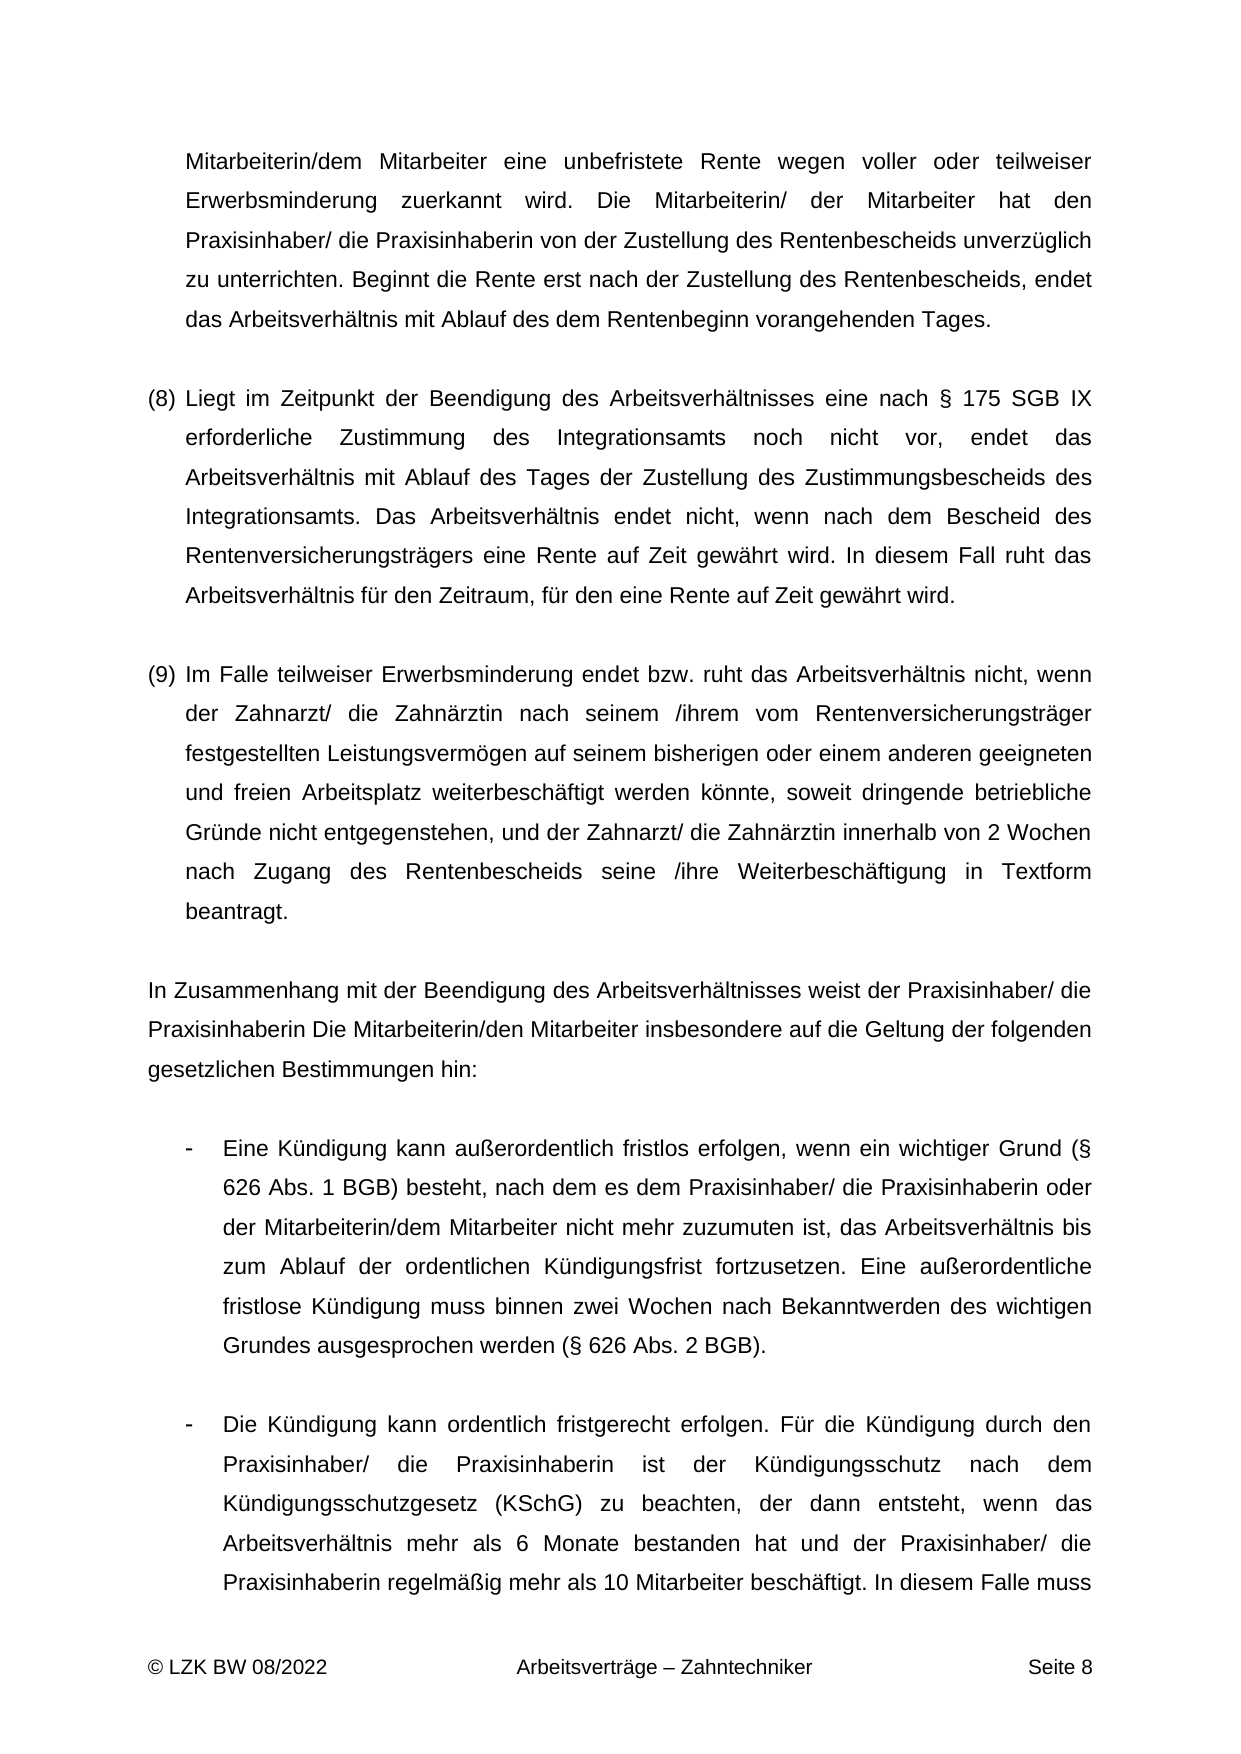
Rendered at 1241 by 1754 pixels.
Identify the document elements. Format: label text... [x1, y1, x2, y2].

list Im Falle teilweiser Erwerbsminderung endet bzw. ruht das Arbeitsverhältnis nicht, wenn der Zahnarzt/ die Zahnärztin nach seinem /ihrem vom Rentenversicherungsträger festgestellten Leistungsvermögen auf seinem bisherigen oder einem anderen geeigneten und freien Arbeitsplatz weiterbeschäftigt werden könnte, soweit dringende betriebliche Gründe nicht entgegenstehen, und der Zahnarzt/ die Zahnärztin innerhalb von 2 Wochen nach Zugang des Rentenbescheids seine /ihre Weiterbeschäftigung in Textform beantragt. [148, 661, 1092, 924]
list Eine Kündigung kann außerordentlich fristlos erfolgen, wenn ein wichtiger Grund (§ 626 Abs. 1 BGB) besteht, nach dem es dem Praxisinhaber/ die Praxisinhaberin oder der Mitarbeiterin/dem Mitarbeiter nicht mehr zuzumuten ist, das Arbeitsverhältnis bis zum Ablauf der ordentlichen Kündigungsfrist fortzusetzen. Eine außerordentliche fristlose Kündigung muss binnen zwei Wochen nach Bekanntwerden des wichtigen Grundes ausgesprochen werden (§ 626 Abs. 2 BGB). [185, 1135, 1092, 1358]
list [185, 1411, 1092, 1595]
text In Zusammenhang mit der Beendigung des Arbeitsverhältnisses weist der Praxisinhaber/ die Praxisinhaberin Die Mitarbeiterin/den Mitarbeiter insbesondere auf die Geltung der folgenden gesetzlichen Bestimmungen hin: [148, 977, 1092, 1082]
list Liegt im Zeitpunkt der Beendigung des Arbeitsverhältnisses eine nach § 175 SGB IX erforderliche Zustimmung des Integrationsamts noch nicht vor, endet das Arbeitsverhältnis mit Ablauf des Tages der Zustellung des Zustimmungsbescheids des Integrationsamts. Das Arbeitsverhältnis endet nicht, wenn nach dem Bescheid des Rentenversicherungsträgers eine Rente auf Zeit gewährt wird. In diesem Fall ruht das Arbeitsverhältnis für den Zeitraum, für den eine Rente auf Zeit gewährt wird. [148, 384, 1092, 608]
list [148, 148, 1092, 332]
